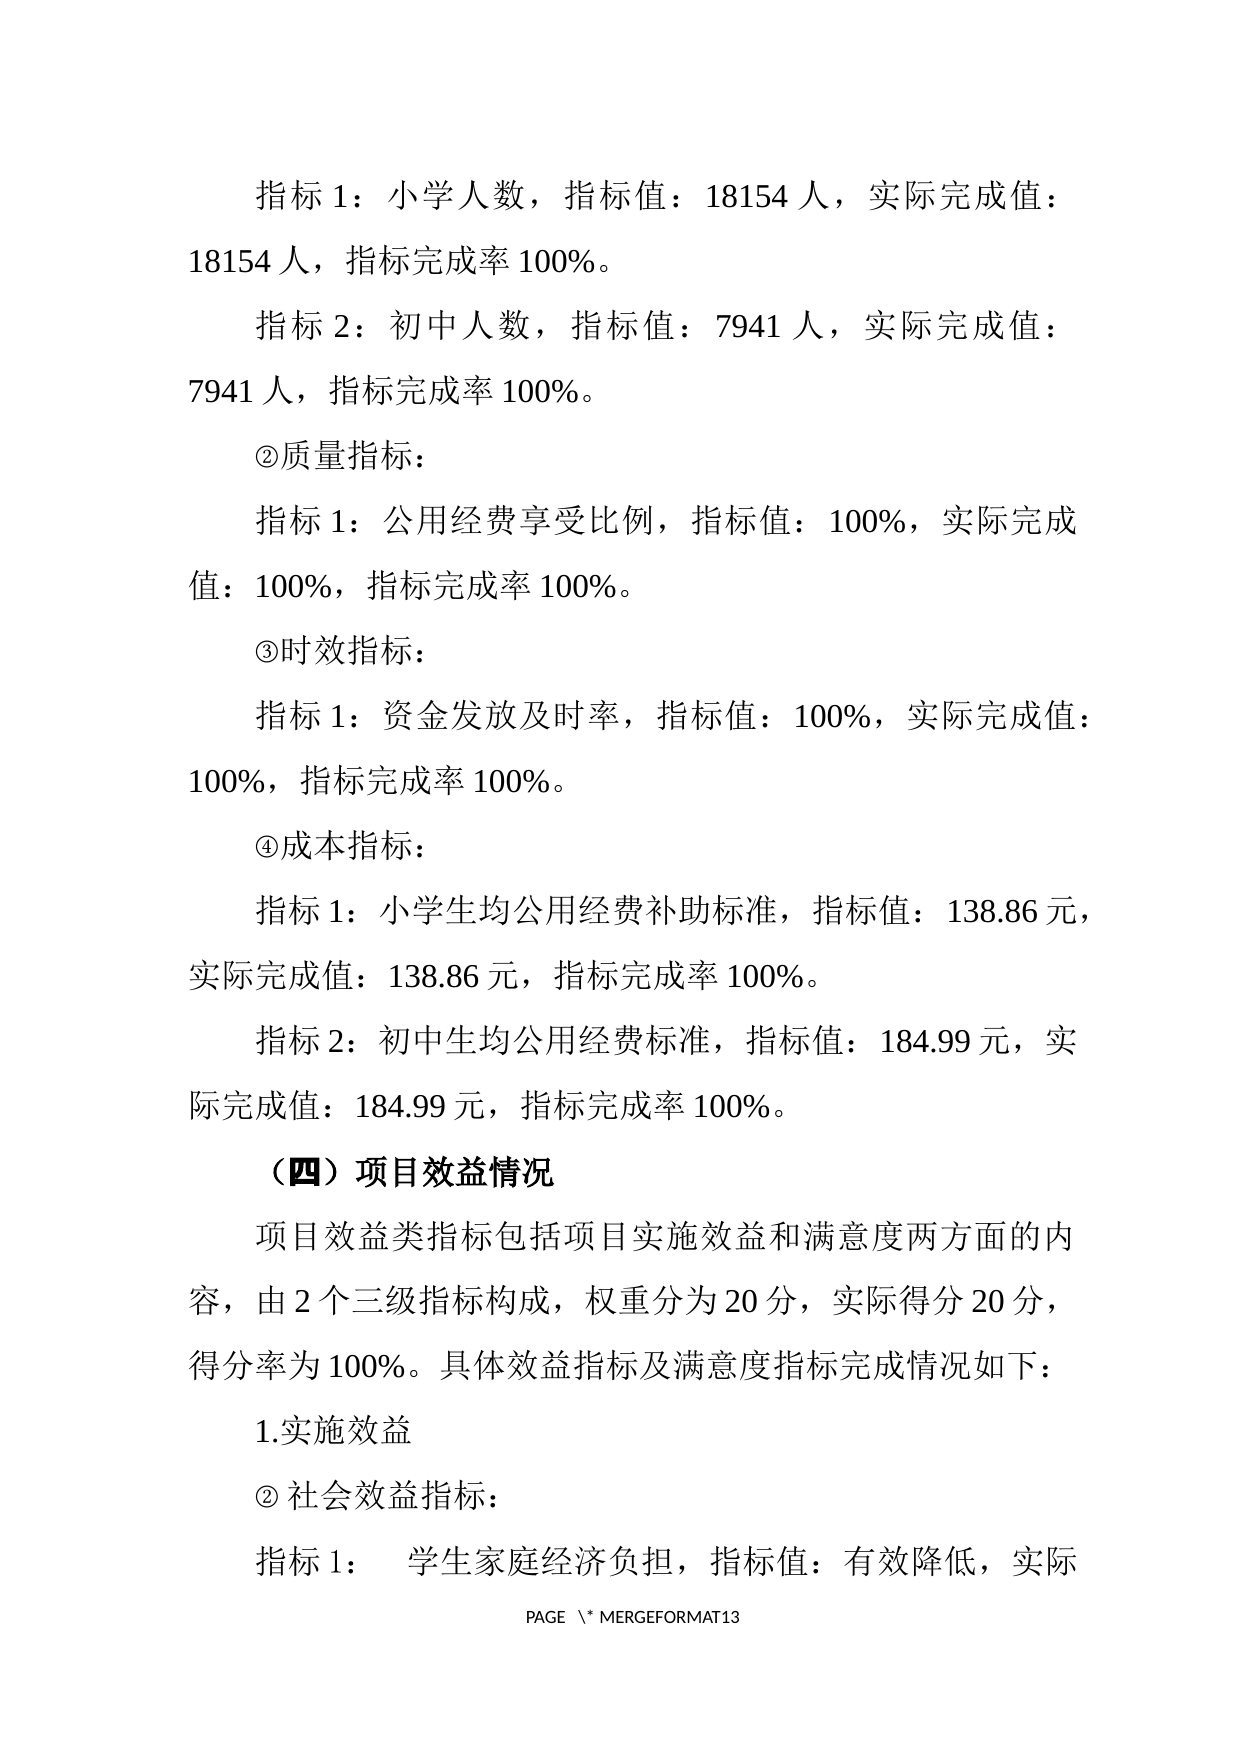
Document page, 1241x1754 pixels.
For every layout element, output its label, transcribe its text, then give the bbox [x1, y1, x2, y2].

text 指标1：公用经费享受比例，指标值：100%，实际完成值：100%，指标完成率100%。 [187, 487, 1078, 617]
text 指标2：初中生均公用经费标准，指标值：184.99元，实际完成值：184.99元，指标完成率100%。 [187, 1007, 1078, 1137]
text ③时效指标： [187, 617, 1078, 682]
text 指标1：小学人数，指标值：18154人，实际完成值：18154人，指标完成率100%。 [187, 162, 1078, 292]
text 1.实施效益 [187, 1397, 1078, 1462]
text 指标1：资金发放及时率，指标值：100%，实际完成值：100%，指标完成率100%。 [187, 682, 1078, 812]
text ②质量指标： [187, 422, 1078, 487]
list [187, 1527, 1078, 1592]
text ②社会效益指标： [187, 1462, 1078, 1527]
text 指标1：小学生均公用经费补助标准，指标值：138.86元，实际完成值：138.86元，指标完成率100%。 [187, 877, 1078, 1007]
text 指标2：初中人数，指标值：7941人，实际完成值：7941人，指标完成率100%。 [187, 292, 1078, 422]
text ④成本指标： [187, 812, 1078, 877]
list 项目效益情况 [187, 1137, 1078, 1202]
text 项目效益类指标包括项目实施效益和满意度两方面的内容，由2个三级指标构成，权重分为20分，实际得分20分，得分率为100%。具体效益指标及满意度指标完成情况如下： [187, 1202, 1078, 1397]
